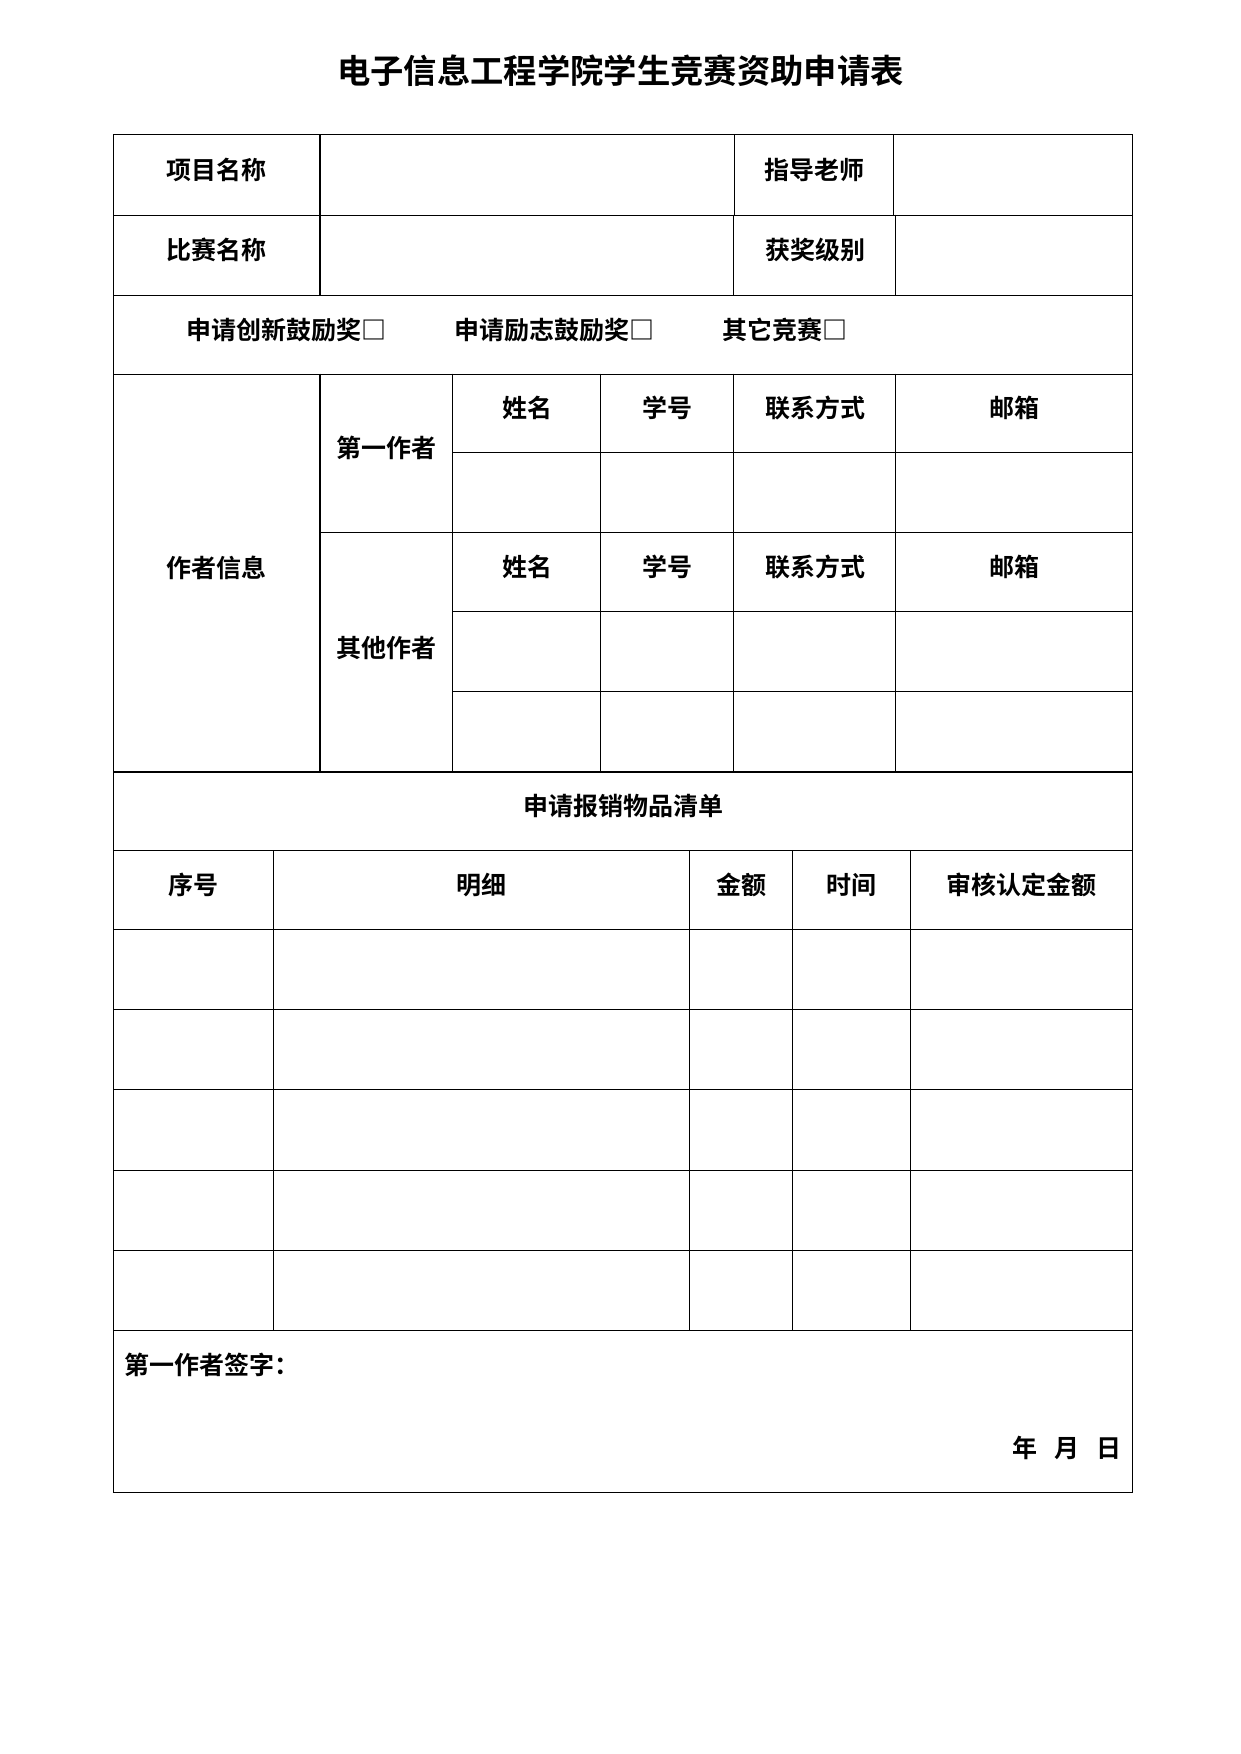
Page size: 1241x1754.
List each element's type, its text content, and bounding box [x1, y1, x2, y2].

table_cell [114, 1010, 273, 1089]
table_cell [274, 1171, 689, 1250]
table_cell 联系方式 [734, 533, 895, 611]
table_header 项目名称 [114, 135, 319, 214]
table_cell [690, 1090, 792, 1169]
table_cell 比赛名称 [114, 216, 319, 295]
table_cell [690, 1010, 792, 1089]
table_cell 明细 [274, 851, 689, 928]
table_cell [601, 612, 733, 691]
table_cell 联系方式 [734, 375, 895, 452]
table_cell [453, 692, 600, 771]
table_cell [274, 1251, 689, 1330]
table_cell [911, 1171, 1132, 1250]
table_cell [911, 1090, 1132, 1169]
table_cell 第一作者 [321, 375, 452, 532]
table_cell [274, 1090, 689, 1169]
table_header [894, 135, 1132, 214]
table_cell [734, 612, 895, 691]
table_cell [896, 692, 1132, 771]
table_cell 学号 [601, 533, 733, 611]
table_cell [793, 1171, 910, 1250]
table_cell [734, 453, 895, 532]
table_cell 作者信息 [114, 375, 319, 771]
table_cell 其他作者 [321, 533, 452, 771]
table_cell [114, 1090, 273, 1169]
table_cell [274, 930, 689, 1009]
table_cell 审核认定金额 [911, 851, 1132, 928]
table_cell 时间 [793, 851, 910, 928]
table_cell [453, 612, 600, 691]
text 电子信息工程学院学生竞赛资助申请表 [187, 37, 1053, 102]
table_cell [734, 692, 895, 771]
table_cell 姓名 [453, 533, 600, 611]
table_cell [321, 216, 733, 295]
table_cell [114, 930, 273, 1009]
table_cell 第一作者签字： 年 月 日 [114, 1331, 1132, 1492]
table_header 指导老师 [735, 135, 893, 214]
table_cell [793, 930, 910, 1009]
table_cell 申请创新鼓励奖□ 申请励志鼓励奖□ 其它竞赛□ [114, 296, 1132, 373]
table_cell [690, 1251, 792, 1330]
table_cell 获奖级别 [734, 216, 895, 295]
table_cell [911, 1010, 1132, 1089]
table_cell 学号 [601, 375, 733, 452]
table_cell [911, 1251, 1132, 1330]
table_header [321, 135, 734, 214]
table_cell [896, 216, 1132, 295]
table_cell [911, 930, 1132, 1009]
table_cell [114, 1171, 273, 1250]
table_cell 邮箱 [896, 375, 1132, 452]
table_cell 申请报销物品清单 [114, 773, 1132, 850]
table_cell [896, 453, 1132, 532]
table_cell 邮箱 [896, 533, 1132, 611]
table_cell 金额 [690, 851, 792, 928]
table_cell [601, 453, 733, 532]
table_cell [453, 453, 600, 532]
table_cell [896, 612, 1132, 691]
table_cell [114, 1251, 273, 1330]
table_cell 姓名 [453, 375, 600, 452]
table_cell [690, 1171, 792, 1250]
table_cell [690, 930, 792, 1009]
table_cell [793, 1090, 910, 1169]
table_cell [793, 1251, 910, 1330]
table_cell [793, 1010, 910, 1089]
table_cell [274, 1010, 689, 1089]
table_cell [601, 692, 733, 771]
table_cell 序号 [114, 851, 273, 928]
